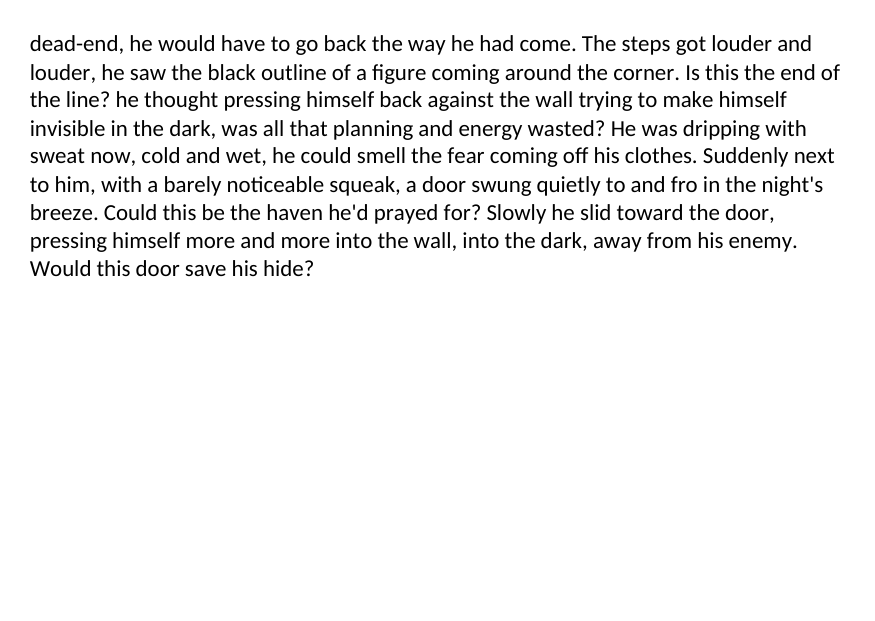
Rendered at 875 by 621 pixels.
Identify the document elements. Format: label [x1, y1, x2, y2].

text [29, 29, 844, 282]
